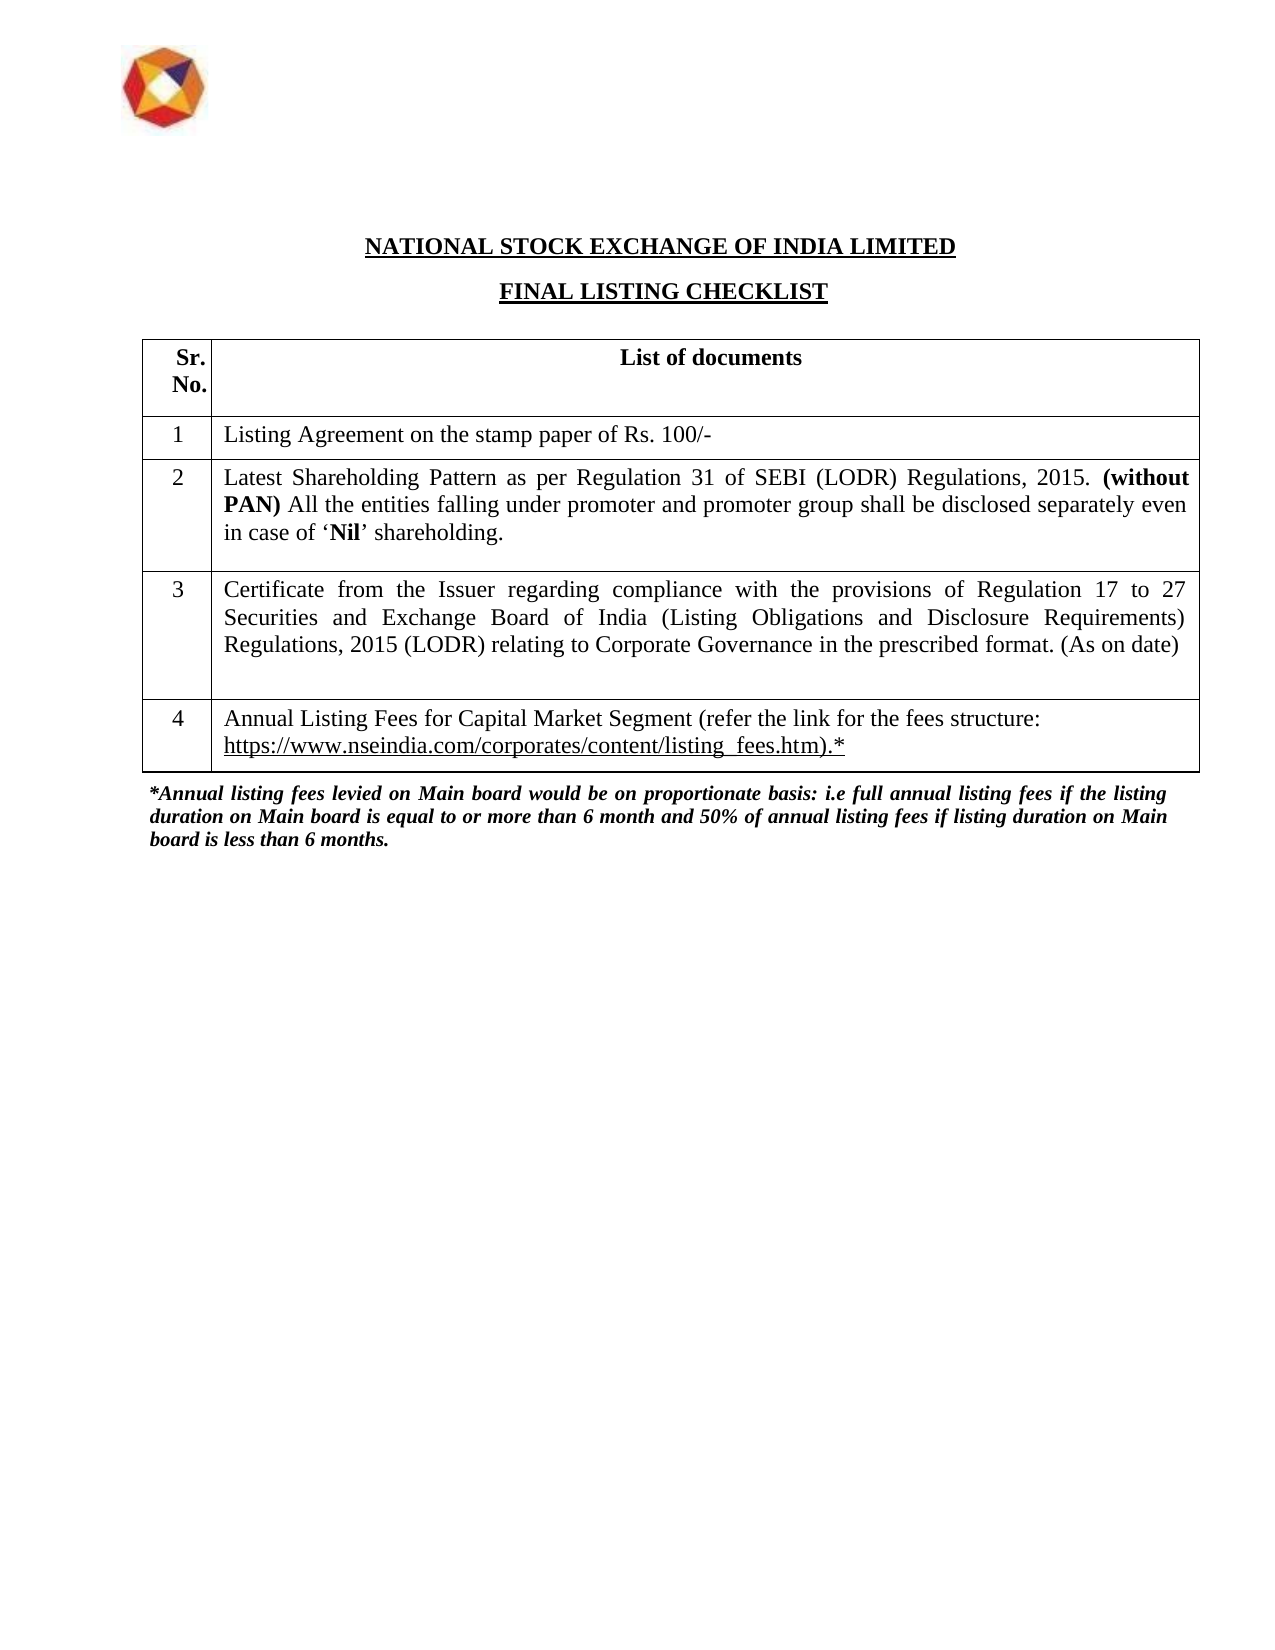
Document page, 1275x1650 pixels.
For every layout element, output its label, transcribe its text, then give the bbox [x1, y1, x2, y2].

table_cell Certificate from the Issuer regarding compliance with the provisions of Regulation 17 to 27 Securities and Exchange Board of India (Listing Obligations and Disclosure Requirements) Regulations, 2015 (LODR) relating to Corporate Governance in the prescribed format. (As on date) [212, 572, 1199, 699]
text *Annual listing fees levied on Main board would be on proportionate basis: i.e full annual listing fees if the listing duration on Main board is equal to or more than 6 month and 50% of annual listing fees if listing duration on Main board is less than 6 months. [148, 782, 1169, 851]
picture [120, 45, 209, 136]
table_cell Latest Shareholding Pattern as per Regulation 31 of SEBI (LODR) Regulations, 2015. (without PAN) All the entities falling under promoter and promoter group shall be disclosed separately even in case of ‘Nil’ shareholding. [212, 460, 1199, 571]
table_cell 3 [143, 572, 211, 699]
table_cell Listing Agreement on the stamp paper of Rs. 100/- [212, 417, 1199, 459]
table_cell 2 [143, 460, 211, 571]
table_header List of documents [212, 340, 1199, 416]
table_cell Annual Listing Fees for Capital Market Segment (refer the link for the fees structure: https://www.nseindia.com/corporates/content/listing_fees.htm).* [212, 700, 1199, 771]
table_cell 1 [143, 417, 211, 459]
table_cell 4 [143, 700, 211, 771]
subtitle NATIONAL STOCK EXCHANGE OF INDIA LIMITED FINAL LISTING CHECKLIST [364, 232, 958, 305]
table_header Sr. No. [143, 340, 211, 416]
